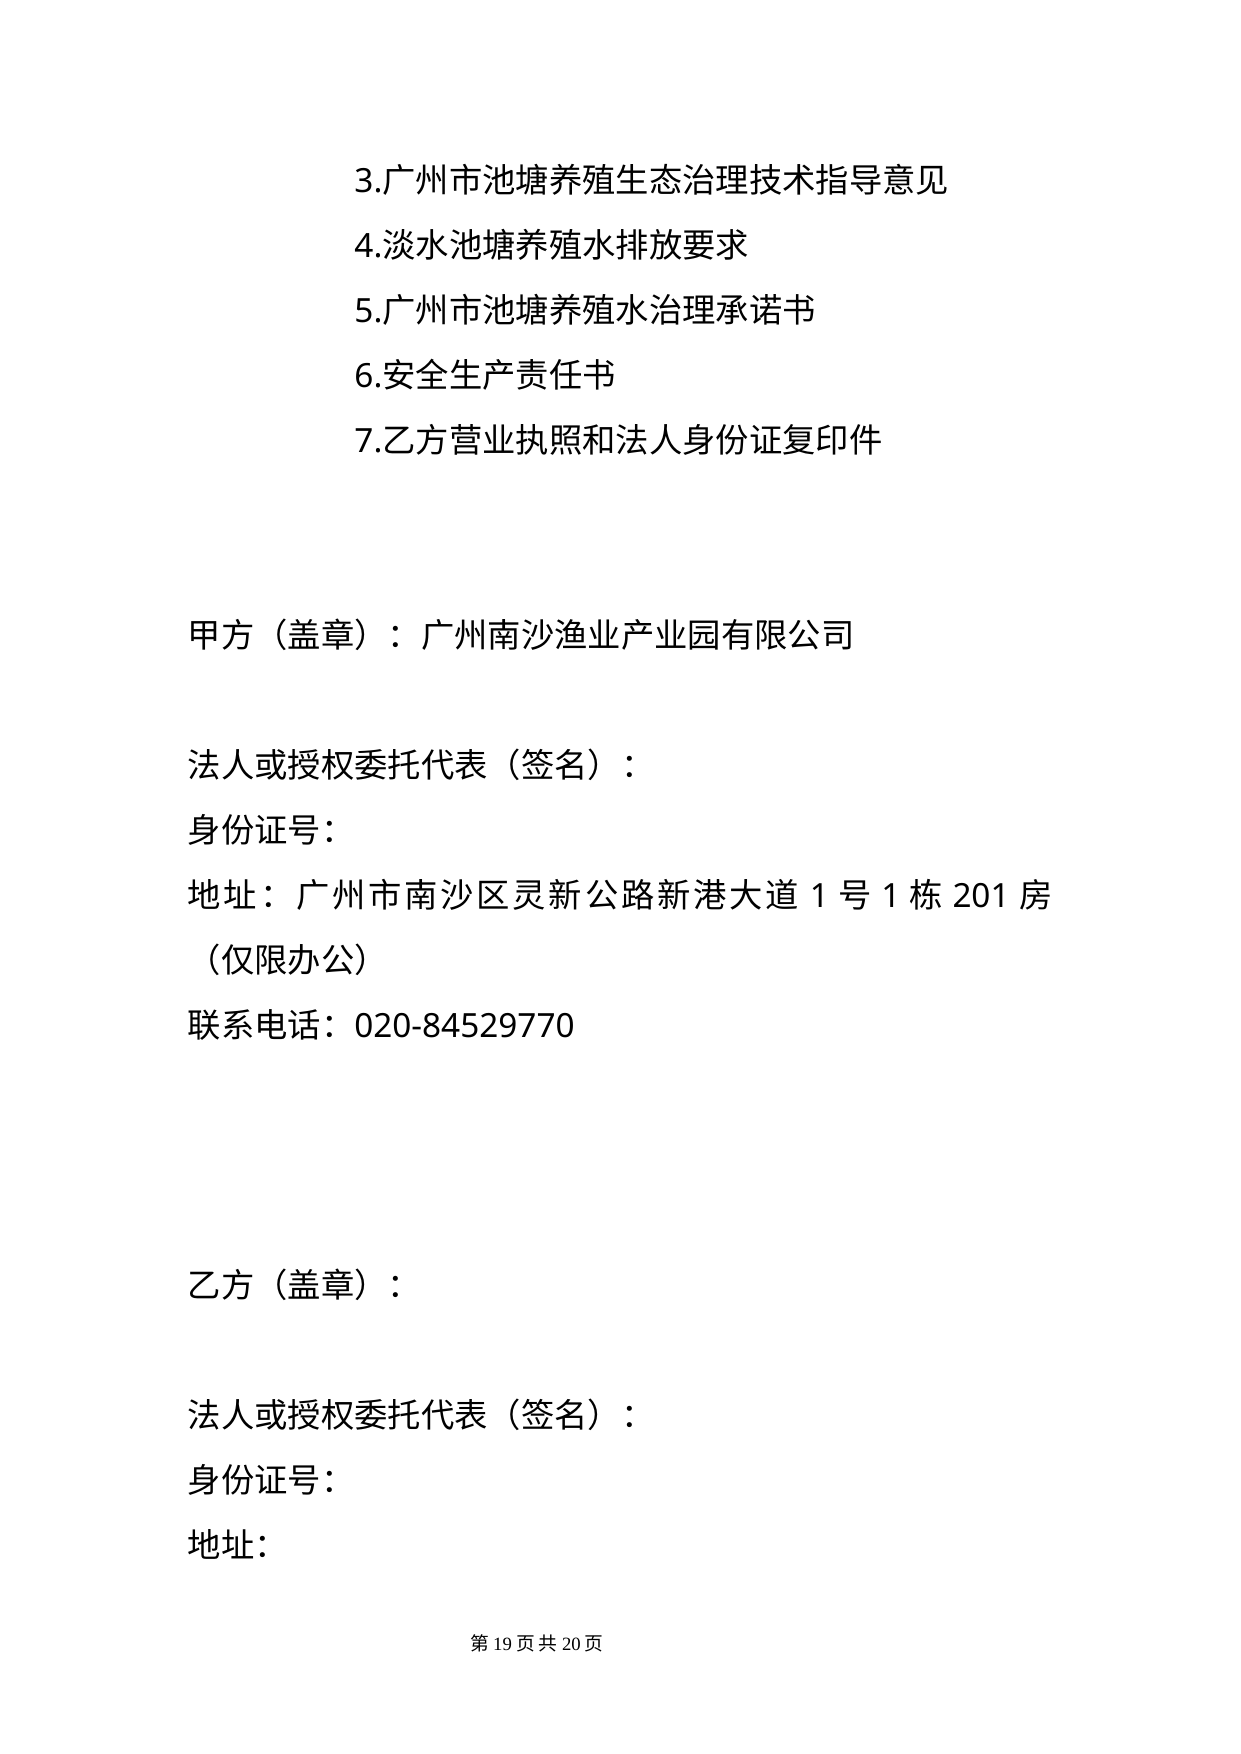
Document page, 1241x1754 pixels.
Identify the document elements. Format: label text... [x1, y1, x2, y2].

text 7.乙方营业执照和法人身份证复印件 [187, 406, 1053, 471]
text 法人或授权委托代表（签名）： [187, 731, 1053, 796]
text 地址： [187, 1511, 1053, 1576]
text 法人或授权委托代表（签名）： [187, 1381, 1053, 1446]
text 乙方（盖章）： [187, 1251, 1053, 1316]
text 6.安全生产责任书 [187, 341, 1053, 406]
text 3.广州市池塘养殖生态治理技术指导意见 [187, 146, 1053, 211]
text 4.淡水池塘养殖水排放要求 [187, 211, 1053, 276]
text 身份证号： [187, 796, 1053, 861]
text 地址：广州市南沙区灵新公路新港大道1号1栋201房（仅限办公） [187, 861, 1053, 991]
text 甲方（盖章）：广州南沙渔业产业园有限公司 [187, 601, 1053, 666]
text 5.广州市池塘养殖水治理承诺书 [187, 276, 1053, 341]
text 身份证号： [187, 1446, 1053, 1511]
text 联系电话：020-84529770 [187, 991, 1053, 1056]
